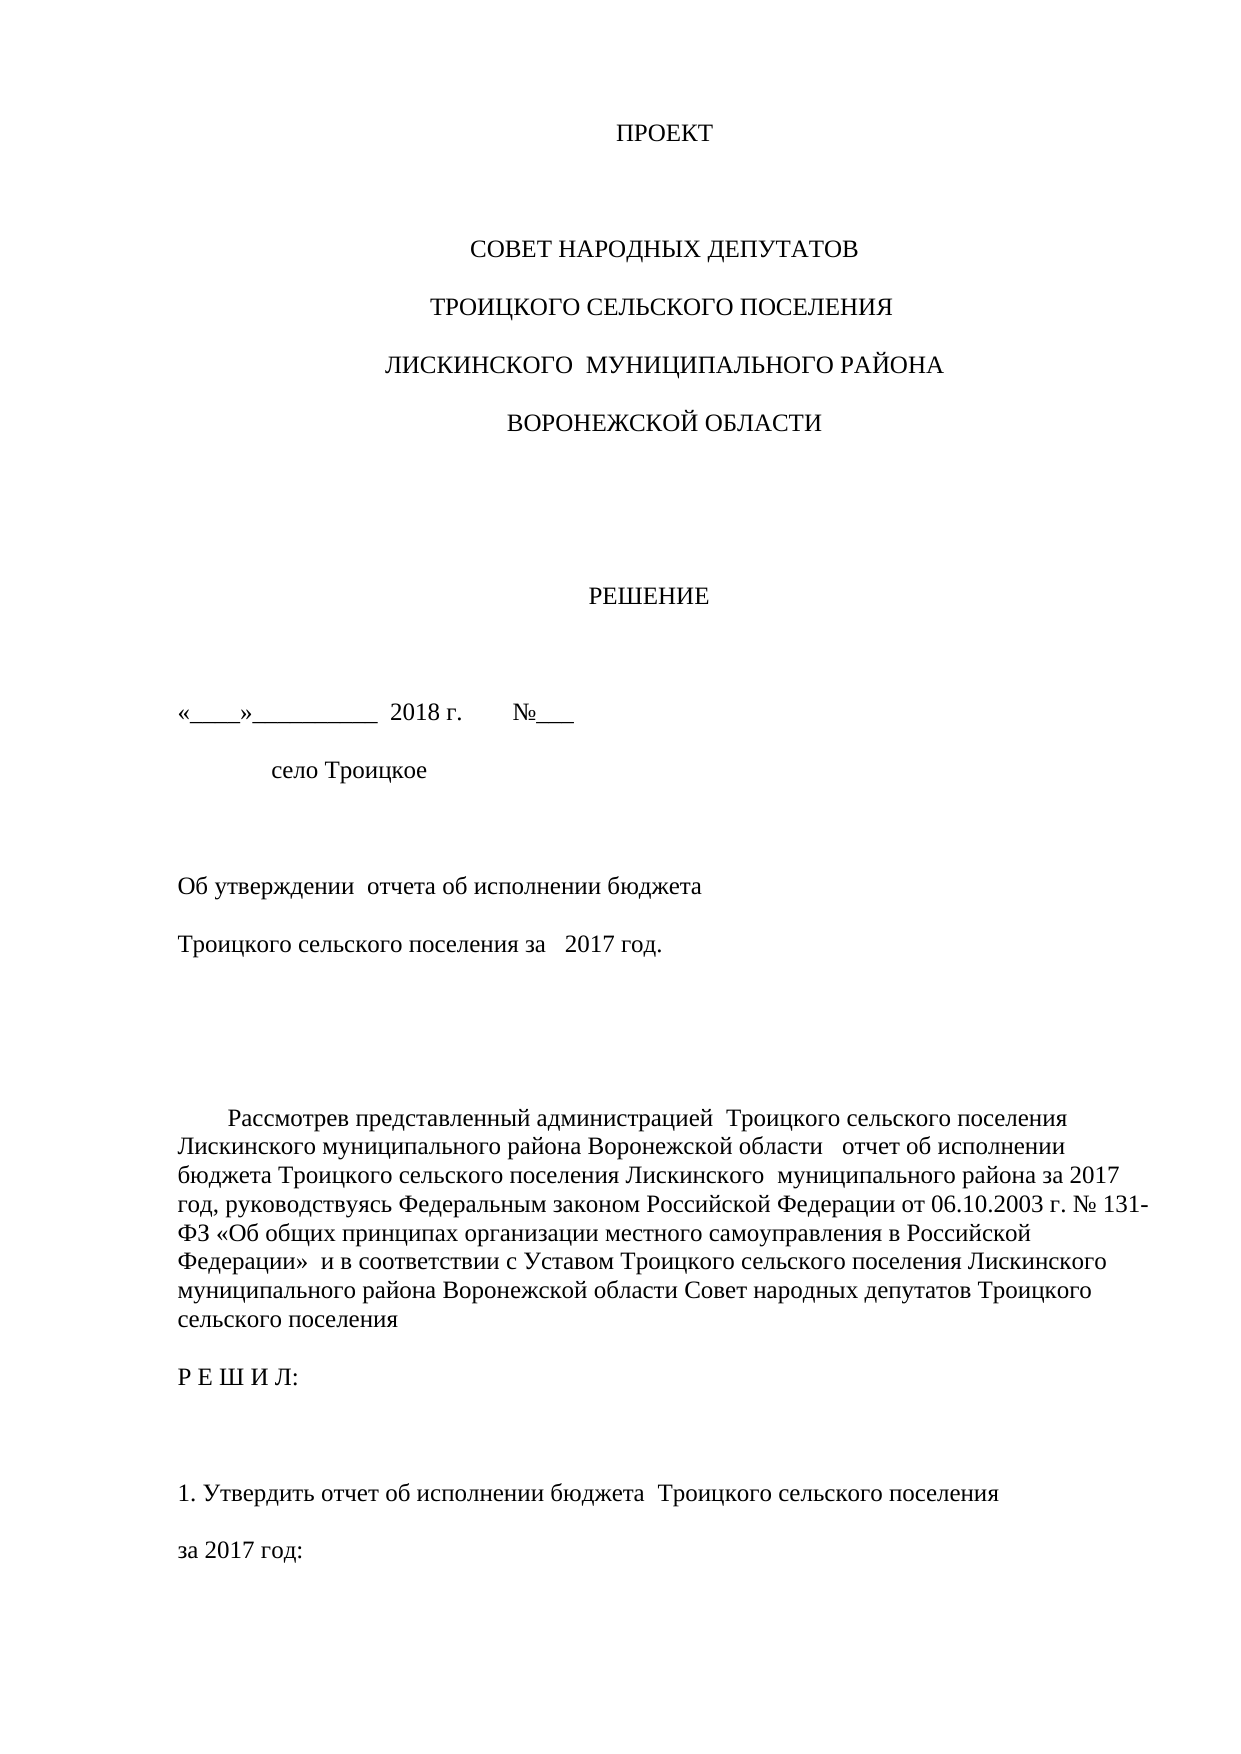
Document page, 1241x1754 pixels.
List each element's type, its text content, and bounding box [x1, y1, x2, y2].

text село Троицкое [177, 755, 1152, 784]
text Об утверждении отчета об исполнении бюджета [177, 871, 1152, 900]
text СОВЕТ НАРОДНЫХ ДЕПУТАТОВ [177, 234, 1152, 263]
text ПРОЕКТ [177, 118, 1152, 147]
text 1. Утвердить отчет об исполнении бюджета Троицкого сельского поселения [177, 1478, 1152, 1506]
text ЛИСКИНСКОГО МУНИЦИПАЛЬНОГО РАЙОНА [177, 350, 1152, 378]
text Рассмотрев представленный администрацией Троицкого сельского поселения Лискинского муниципального района Воронежской области отчет об исполнении бюджета Троицкого сельского поселения Лискинского муниципального района за 2017 год, руководствуясь Федеральным законом Российской Федерации от 06.10.2003 г. № 131-ФЗ «Об общих принципах организации местного самоуправления в Российской Федерации» и в соответствии с Уставом Троицкого сельского поселения Лискинского муниципального района Воронежской области Совет народных депутатов Троицкого сельского поселения [177, 1103, 1152, 1333]
text РЕШЕНИЕ [177, 581, 1152, 610]
text за 2017 год: [177, 1536, 1152, 1564]
text Р Е Ш И Л: [177, 1362, 1152, 1391]
text Троицкого сельского поселения за 2017 год. [177, 929, 1152, 958]
text «____»__________ 2018 г. №___ [177, 697, 1152, 726]
text ТРОИЦКОГО СЕЛЬСКОГО ПОСЕЛЕНИЯ [177, 292, 1152, 321]
text ВОРОНЕЖСКОЙ ОБЛАСТИ [177, 408, 1152, 436]
